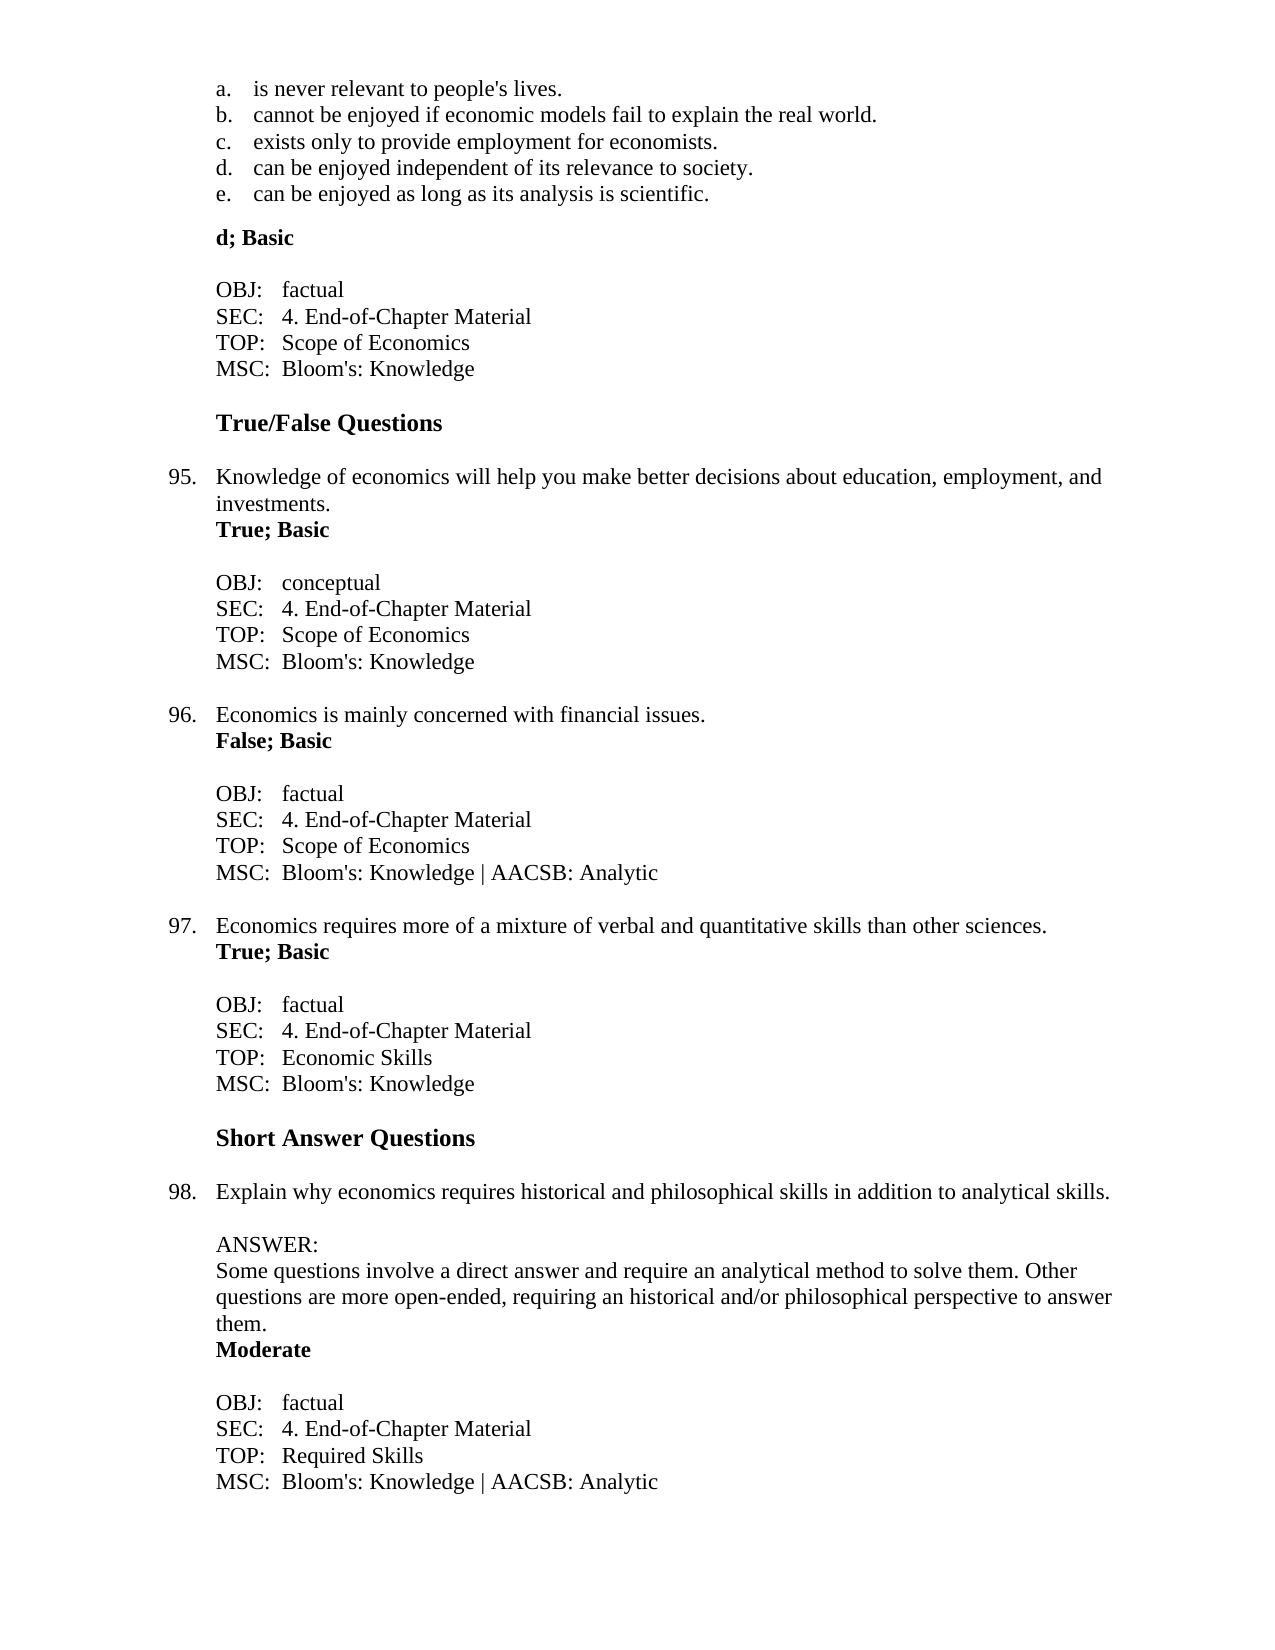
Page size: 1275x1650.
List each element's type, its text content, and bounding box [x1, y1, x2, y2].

table_cell can be enjoyed as long as its analysis is scientific. [249, 180, 1092, 207]
table_cell b. [211, 101, 248, 128]
text True; Basic [216, 516, 1162, 542]
table_cell d. [211, 154, 248, 180]
text Some questions involve a direct answer and require an analytical method to solve them. Other questions are more open-ended, requiring an historical and/or philosophical perspective to answer them. [216, 1257, 1162, 1336]
text TOP: Economic Skills [216, 1044, 1162, 1070]
text TOP: Scope of Economics [216, 833, 1162, 859]
text SEC: 4. End-of-Chapter Material [216, 1017, 1162, 1044]
text 97. Economics requires more of a mixture of verbal and quantitative skills than other sciences. [150, 912, 1162, 938]
text TOP: Required Skills [216, 1442, 1162, 1468]
text 95. Knowledge of economics will help you make better decisions about education, employment, and investments. [150, 463, 1162, 516]
text False; Basic [216, 727, 1162, 753]
text OBJ: factual [216, 991, 1162, 1017]
text SEC: 4. End-of-Chapter Material [216, 595, 1162, 622]
text OBJ: factual [216, 1389, 1162, 1415]
text 98. Explain why economics requires historical and philosophical skills in addition to analytical skills. [150, 1178, 1162, 1204]
text MSC: Bloom's: Knowledge [216, 1070, 1162, 1096]
table_cell cannot be enjoyed if economic models fail to explain the real world. [249, 101, 1092, 128]
text 96. Economics is mainly concerned with financial issues. [150, 701, 1162, 727]
text d; Basic [216, 224, 1162, 250]
text SEC: 4. End-of-Chapter Material [216, 806, 1162, 833]
text MSC: Bloom's: Knowledge | AACSB: Analytic [216, 859, 1162, 885]
text Moderate [216, 1336, 1162, 1362]
text True/False Questions [216, 408, 1162, 437]
text MSC: Bloom's: Knowledge | AACSB: Analytic [216, 1468, 1162, 1494]
table_cell exists only to provide employment for economists. [249, 128, 1092, 154]
text ANSWER: [216, 1231, 1162, 1257]
text True; Basic [216, 938, 1162, 964]
text SEC: 4. End-of-Chapter Material [216, 303, 1162, 329]
text TOP: Scope of Economics [216, 329, 1162, 355]
text MSC: Bloom's: Knowledge [216, 355, 1162, 382]
text Short Answer Questions [216, 1123, 1162, 1151]
table_cell e. [211, 180, 248, 207]
text SEC: 4. End-of-Chapter Material [216, 1415, 1162, 1442]
text OBJ: conceptual [216, 569, 1162, 595]
text MSC: Bloom's: Knowledge [216, 648, 1162, 674]
text TOP: Scope of Economics [216, 622, 1162, 648]
table_header is never relevant to people's lives. [249, 75, 1092, 101]
table_cell c. [211, 128, 248, 154]
table_header a. [211, 75, 248, 101]
table_cell can be enjoyed independent of its relevance to society. [249, 154, 1092, 180]
text OBJ: factual [216, 780, 1162, 806]
text OBJ: factual [216, 276, 1162, 303]
